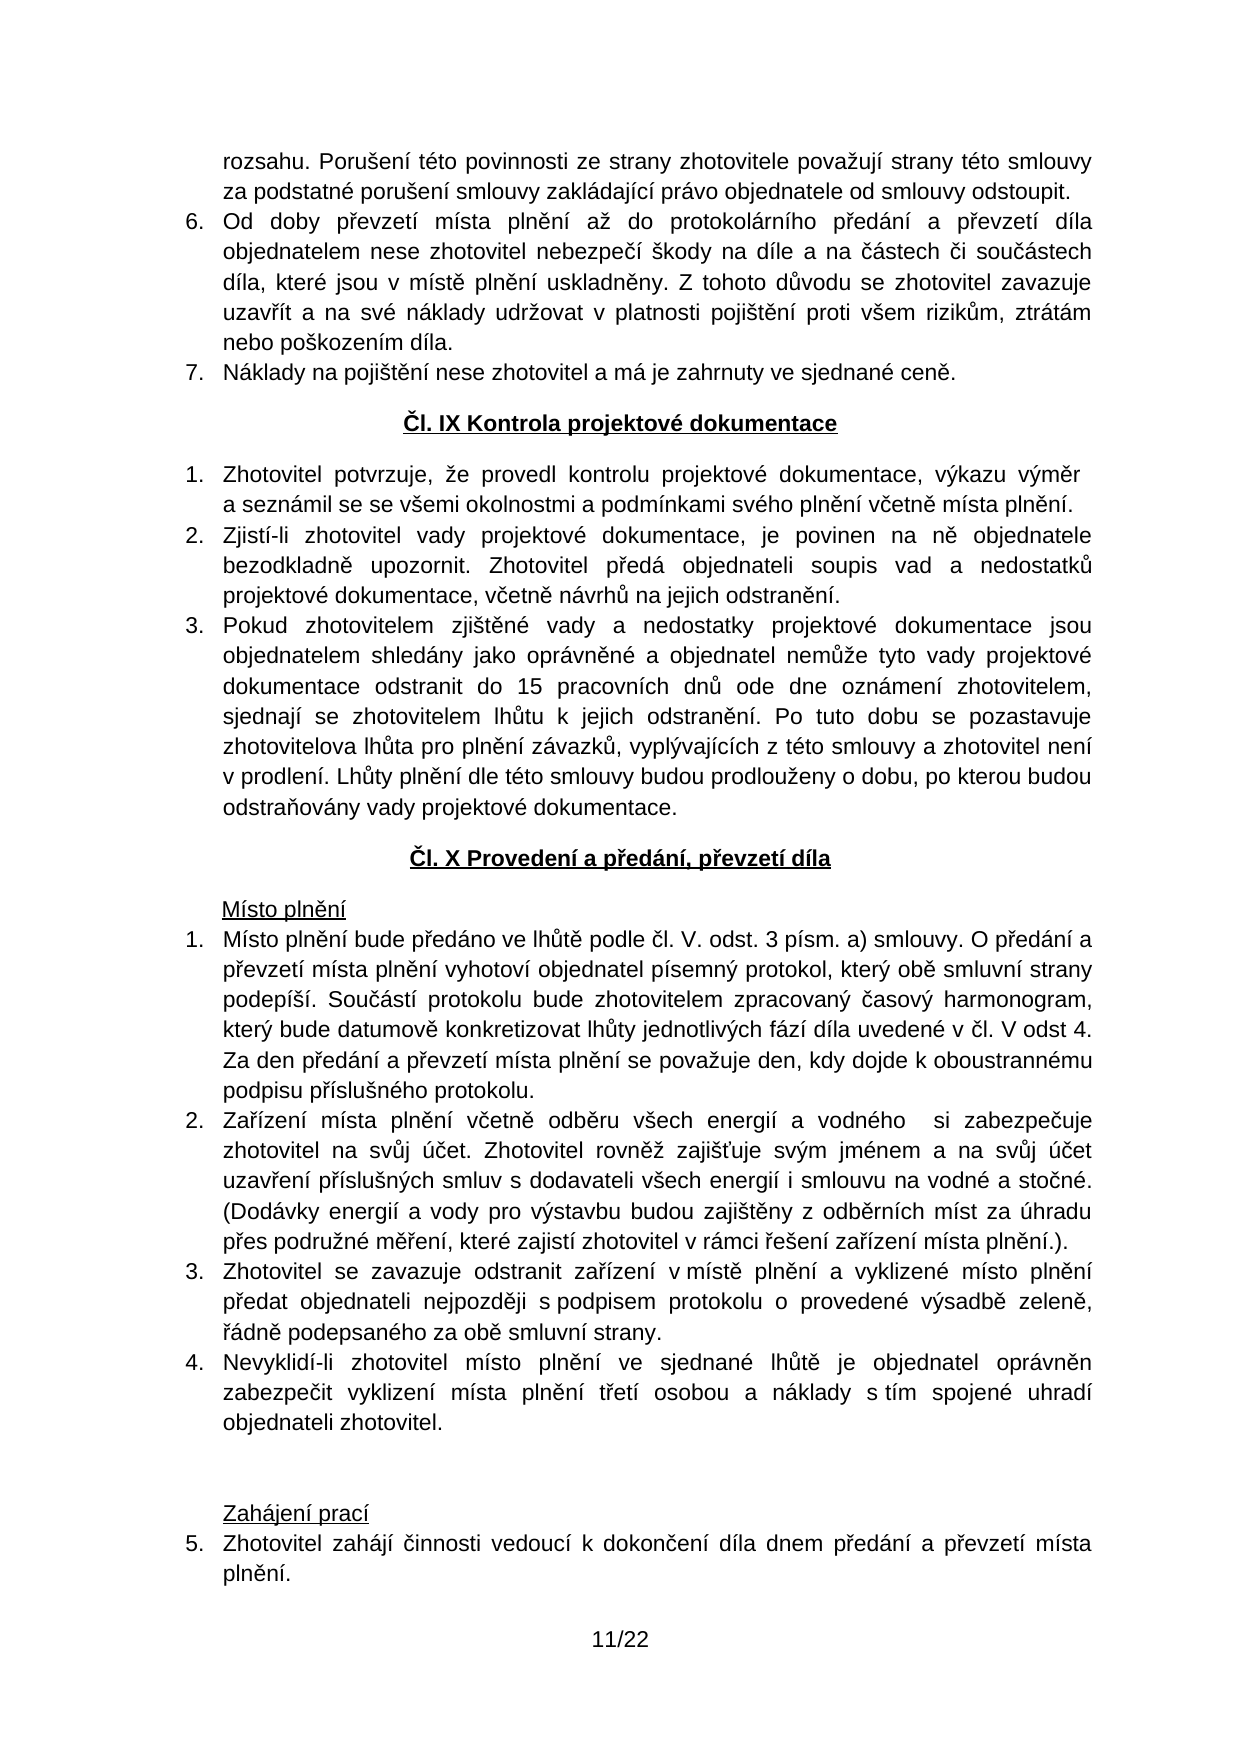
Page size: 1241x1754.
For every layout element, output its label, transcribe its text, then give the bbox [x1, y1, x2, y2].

list Nevyklidí-li zhotovitel místo plnění ve sjednané lhůtě je objednatel oprávněn zabezpečit vyklizení místa plnění třetí osobou a náklady s tím spojené uhradí objednateli zhotovitel. [185, 1349, 1093, 1435]
list Místo plnění bude předáno ve lhůtě podle čl. V. odst. 3 písm. a) smlouvy. O předání a převzetí místa plnění vyhotoví objednatel písemný protokol, který obě smluvní strany podepíší. Součástí protokolu bude zhotovitelem zpracovaný časový harmonogram, který bude datumově konkretizovat lhůty jednotlivých fází díla uvedené v čl. V odst 4. Za den předání a převzetí místa plnění se považuje den, kdy dojde k oboustrannému podpisu příslušného protokolu. [185, 926, 1093, 1103]
list Zahájení prací [223, 1500, 1093, 1526]
list Zhotovitel se zavazuje odstranit zařízení v místě plnění a vyklizené místo plnění předat objednateli nejpozději s podpisem protokolu o provedené výsadbě zeleně, řádně podepsaného za obě smluvní strany. [185, 1258, 1093, 1345]
list Náklady na pojištění nese zhotovitel a má je zahrnuty ve sjednané ceně. [185, 359, 1093, 385]
list Zjistí-li zhotovitel vady projektové dokumentace, je povinen na ně objednatele bezodkladně upozornit. Zhotovitel předá objednateli soupis vad a nedostatků projektové dokumentace, včetně návrhů na jejich odstranění. [185, 522, 1093, 608]
text Čl. IX Kontrola projektové dokumentace [148, 410, 1093, 436]
list Zařízení místa plnění včetně odběru všech energií a vodného si zabezpečuje zhotovitel na svůj účet. Zhotovitel rovněž zajišťuje svým jménem a na svůj účet uzavření příslušných smluv s dodavateli všech energií i smlouvu na vodné a stočné. (Dodávky energií a vody pro výstavbu budou zajištěny z odběrních míst za úhradu přes podružné měření, které zajistí zhotovitel v rámci řešení zařízení místa plnění.). [185, 1107, 1093, 1254]
list Zhotovitel potvrzuje, že provedl kontrolu projektové dokumentace, výkazu výměr a seznámil se se všemi okolnostmi a podmínkami svého plnění včetně místa plnění. [185, 461, 1093, 518]
text Místo plnění [148, 896, 1093, 922]
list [185, 1530, 1093, 1586]
list Pokud zhotovitelem zjištěné vady a nedostatky projektové dokumentace jsou objednatelem shledány jako oprávněné a objednatel nemůže tyto vady projektové dokumentace odstranit do 15 pracovních dnů ode dne oznámení zhotovitelem, sjednají se zhotovitelem lhůtu k jejich odstranění. Po tuto dobu se pozastavuje zhotovitelova lhůta pro plnění závazků, vyplývajících z této smlouvy a zhotovitel není v prodlení. Lhůty plnění dle této smlouvy budou prodlouženy o dobu, po kterou budou odstraňovány vady projektové dokumentace. [185, 612, 1093, 820]
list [185, 148, 1093, 204]
list Od doby převzetí místa plnění až do protokolárního předání a převzetí díla objednatelem nese zhotovitel nebezpečí škody na díle a na částech či součástech díla, které jsou v místě plnění uskladněny. Z tohoto důvodu se zhotovitel zavazuje uzavřít a na své náklady udržovat v platnosti pojištění proti všem rizikům, ztrátám nebo poškozením díla. [185, 208, 1093, 355]
text Čl. X Provedení a předání, převzetí díla [148, 844, 1093, 871]
